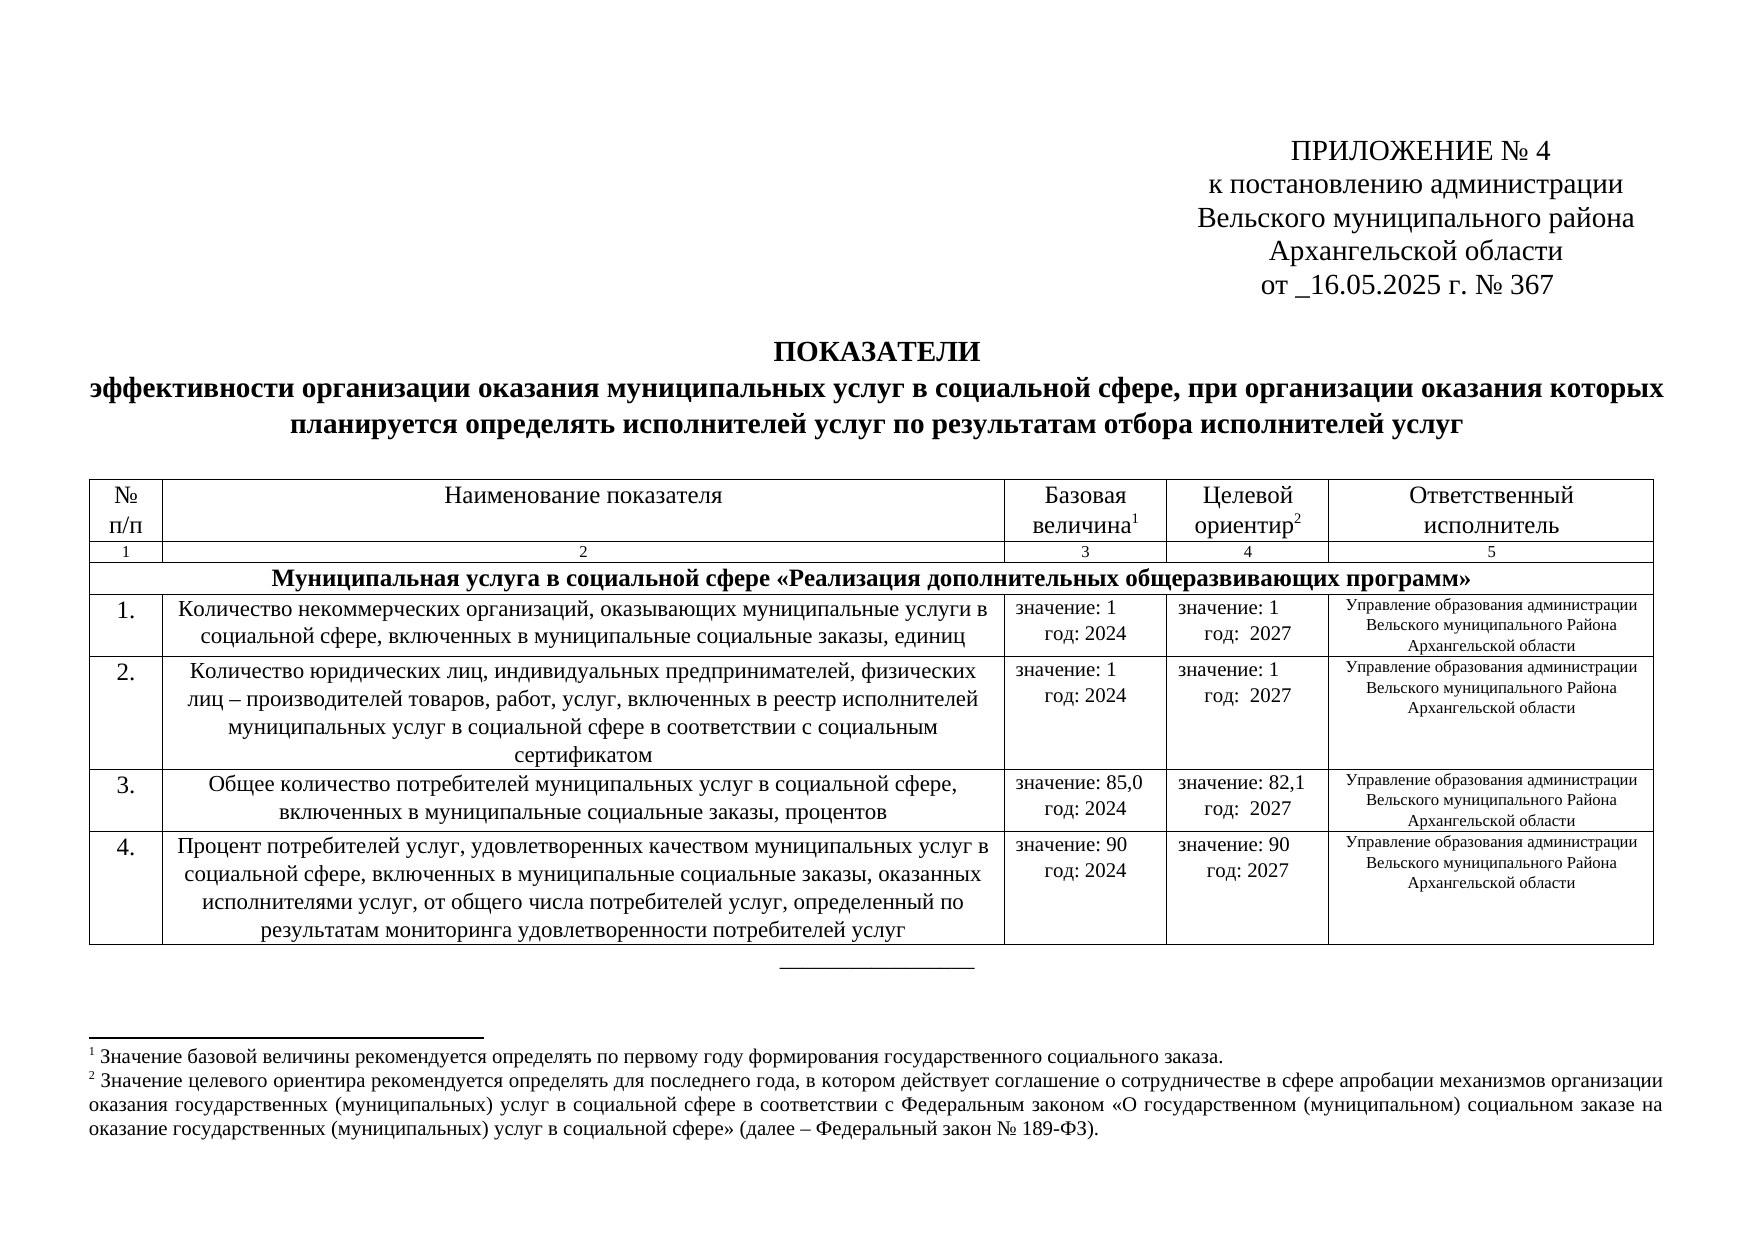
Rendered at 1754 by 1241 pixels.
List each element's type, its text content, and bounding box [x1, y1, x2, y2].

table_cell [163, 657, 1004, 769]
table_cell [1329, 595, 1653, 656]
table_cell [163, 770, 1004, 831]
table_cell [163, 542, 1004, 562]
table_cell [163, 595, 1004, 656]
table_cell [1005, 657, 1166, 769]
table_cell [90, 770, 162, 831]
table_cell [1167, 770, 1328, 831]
text Показатели [89, 334, 1665, 368]
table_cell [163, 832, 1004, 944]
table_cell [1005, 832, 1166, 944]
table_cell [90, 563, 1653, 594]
text _________________ [89, 945, 1665, 971]
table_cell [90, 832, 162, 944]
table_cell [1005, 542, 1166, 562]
list от _16.05.2025 г. № 367 [1167, 267, 1665, 301]
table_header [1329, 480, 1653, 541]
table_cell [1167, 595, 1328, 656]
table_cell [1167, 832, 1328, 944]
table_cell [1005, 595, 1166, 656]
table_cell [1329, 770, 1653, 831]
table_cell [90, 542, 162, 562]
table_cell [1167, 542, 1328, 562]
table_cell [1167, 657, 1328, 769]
text к постановлению администрации Вельского муниципального района Архангельской области [1167, 166, 1665, 267]
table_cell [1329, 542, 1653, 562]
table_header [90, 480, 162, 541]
text ПРИЛОЖЕНИЕ № 4 [1211, 133, 1665, 166]
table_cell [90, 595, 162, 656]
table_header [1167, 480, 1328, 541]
text эффективности организации оказания муниципальных услуг в социальной сфере, при организации оказания которых планируется определять исполнителей услуг по результатам отбора исполнителей услуг [89, 370, 1665, 440]
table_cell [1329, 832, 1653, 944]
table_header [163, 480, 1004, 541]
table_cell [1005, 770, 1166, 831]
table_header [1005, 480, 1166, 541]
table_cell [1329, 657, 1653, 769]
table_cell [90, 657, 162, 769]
